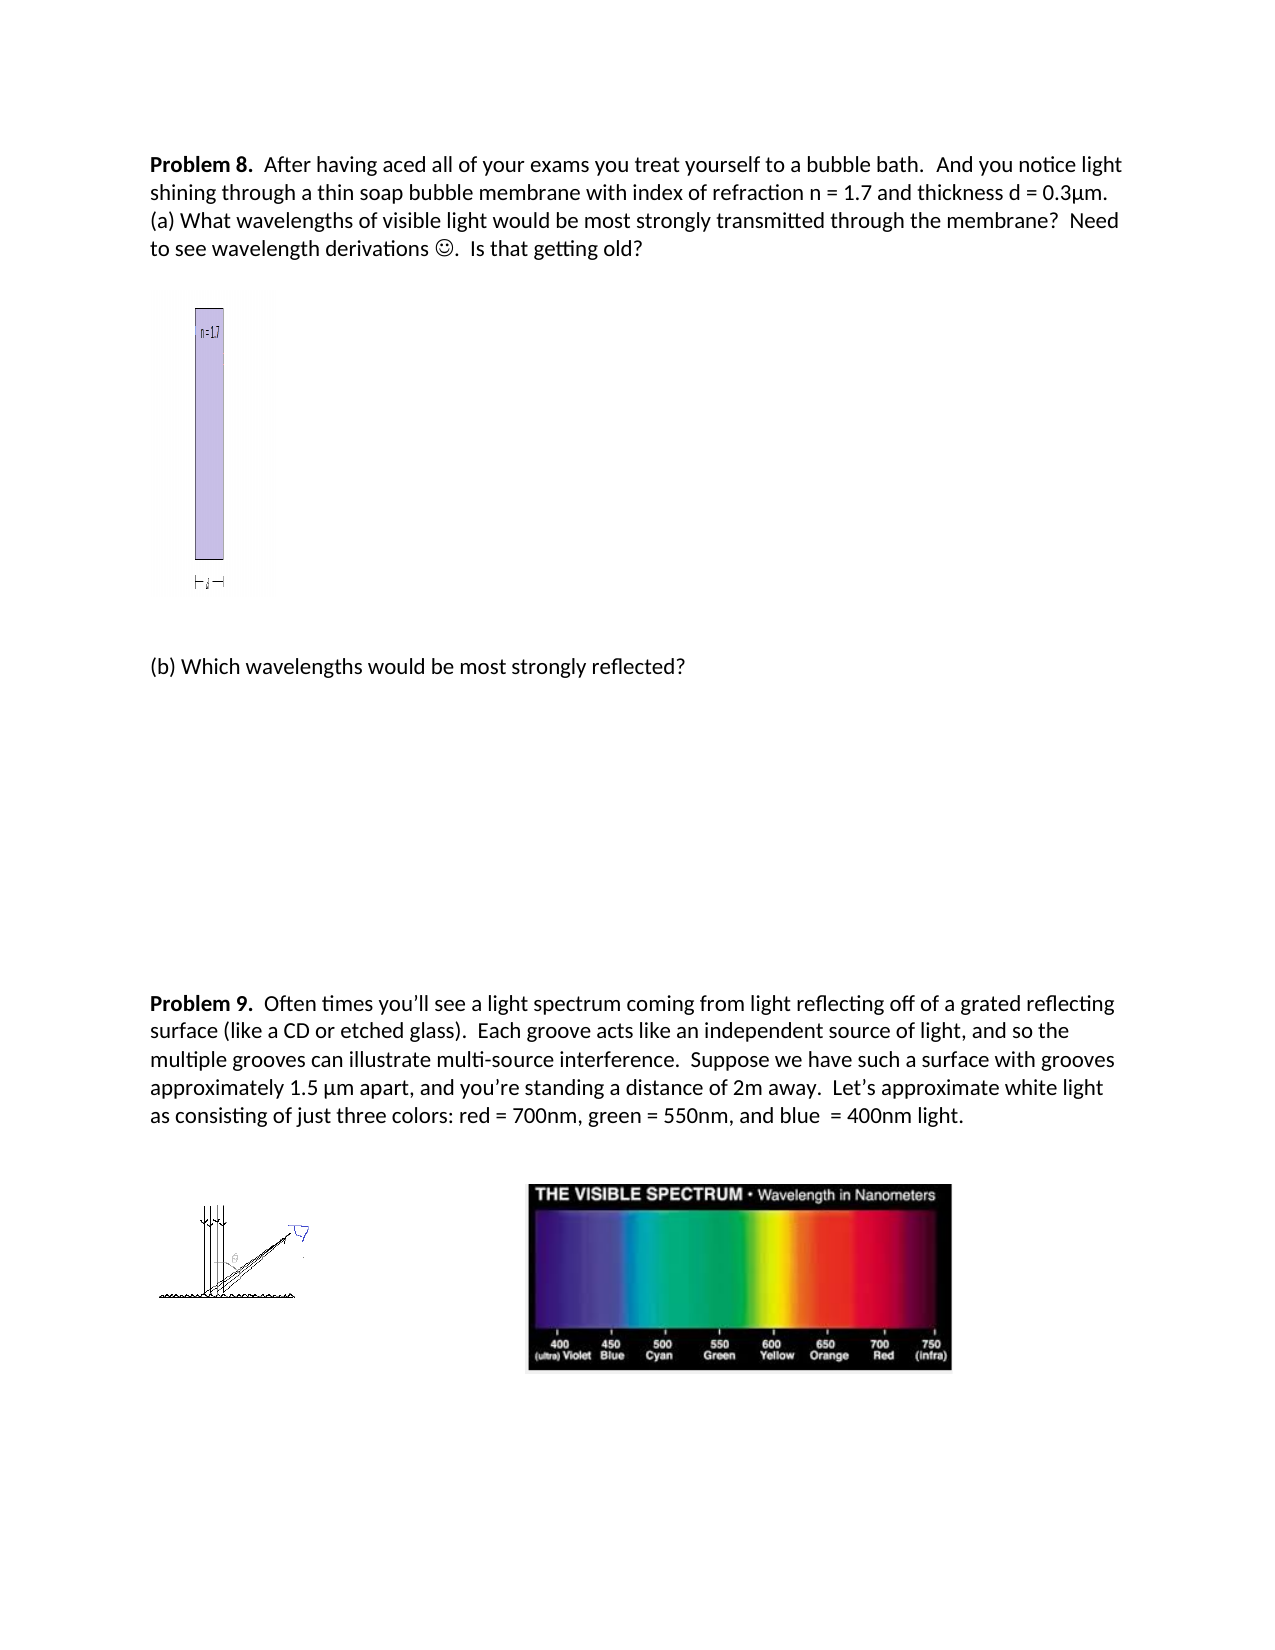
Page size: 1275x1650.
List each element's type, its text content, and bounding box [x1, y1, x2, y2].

picture [525, 1184, 953, 1374]
picture [150, 1192, 375, 1374]
picture [150, 290, 277, 597]
text (b) Which wavelengths would be most strongly reflected? [150, 652, 1125, 680]
text Problem 9. Often times you’ll see a light spectrum coming from light reflecting off of a grated reflecting surface (like a CD or etched glass). Each groove acts like an independent source of light, and so the multiple grooves can illustrate multi-source interference. Suppose we have such a surface with grooves approximately 1.5 μm apart, and you’re standing a distance of 2m away. Let’s approximate white light as consisting of just three colors: red = 700nm, green = 550nm, and blue = 400nm light. [150, 989, 1125, 1129]
text Problem 8. After having aced all of your exams you treat yourself to a bubble bath. And you notice light shining through a thin soap bubble membrane with index of refraction n = 1.7 and thickness d = 0.3μm. (a) What wavelengths of visible light would be most strongly transmitted through the membrane? Need to see wavelength derivations . Is that getting old? [150, 150, 1125, 262]
